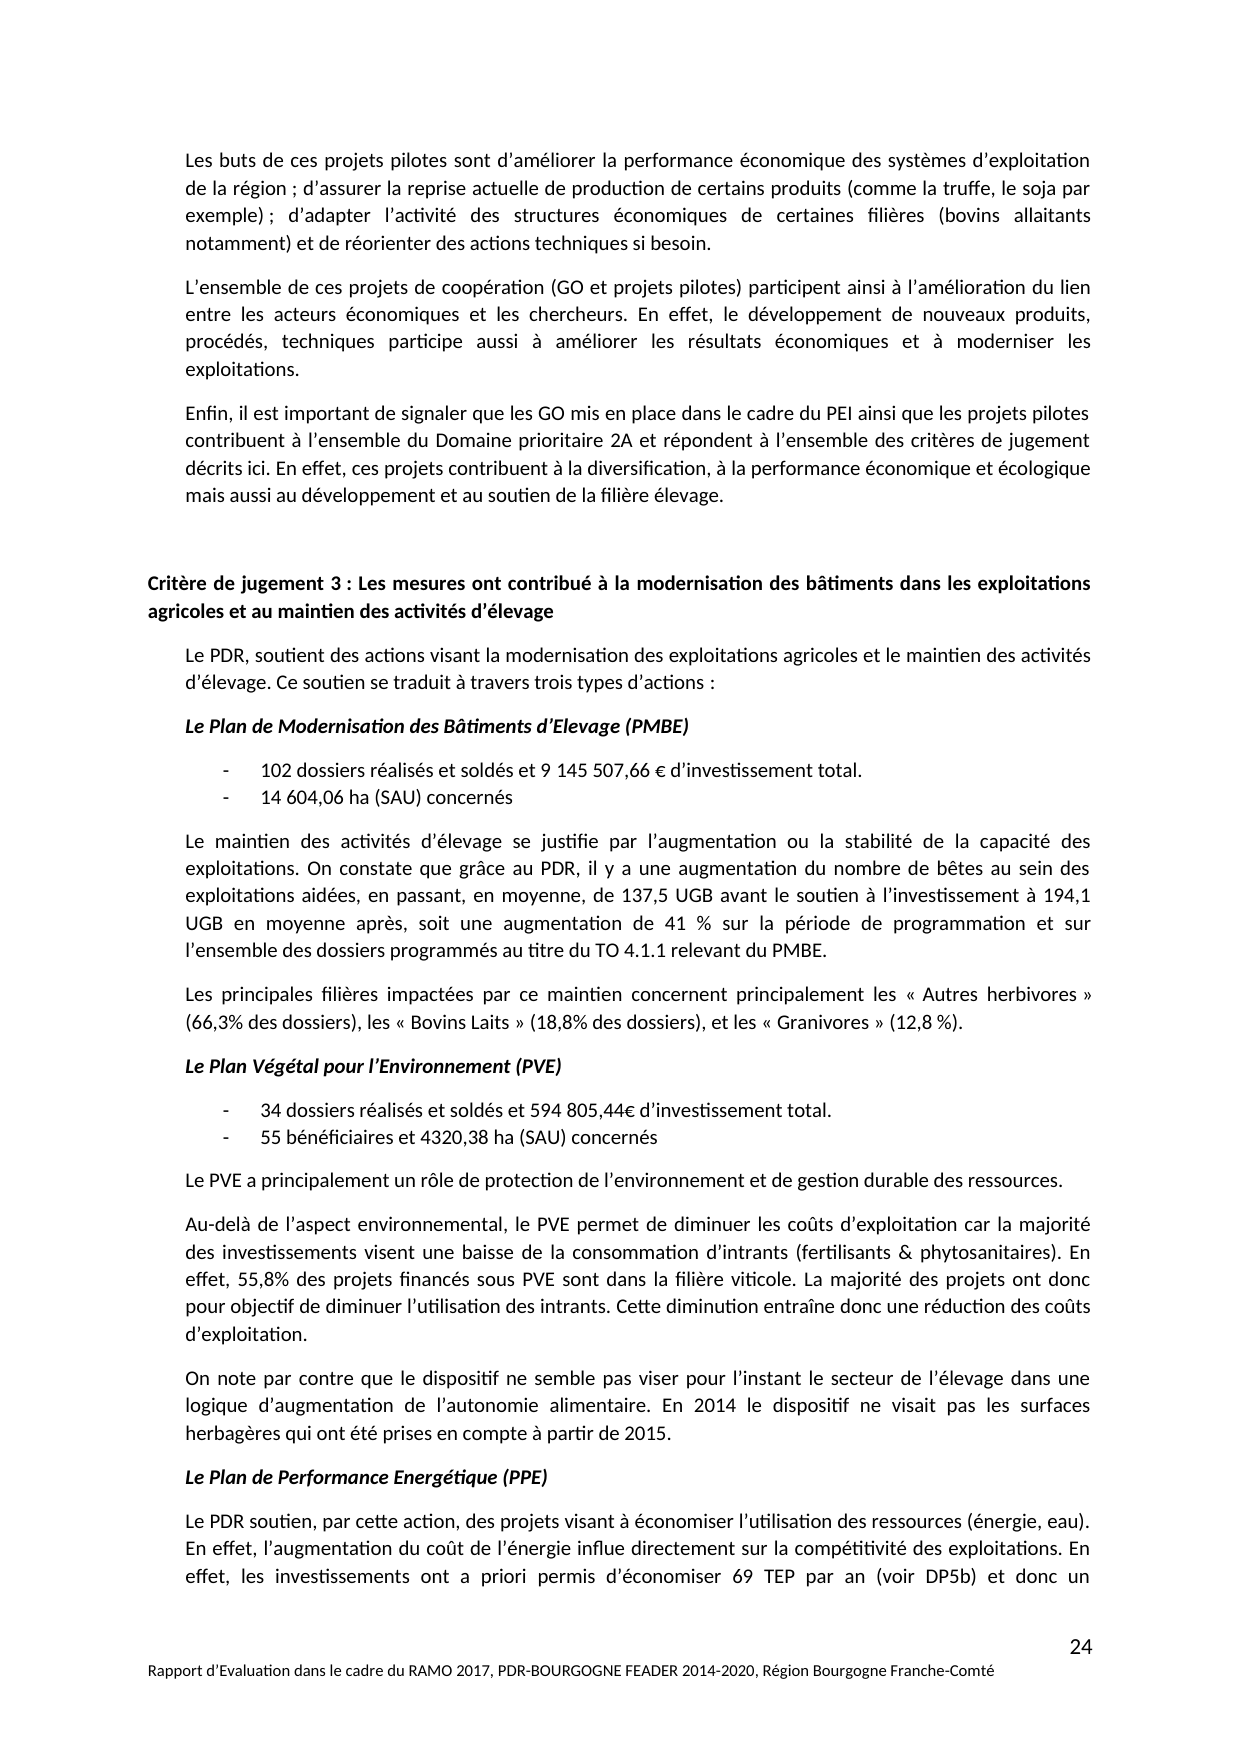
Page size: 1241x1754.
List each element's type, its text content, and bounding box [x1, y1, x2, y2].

text Le Plan Végétal pour l’Environnement (PVE) [185, 1053, 1092, 1078]
list 34 dossiers réalisés et soldés et 594 805,44€ d’investissement total. [223, 1097, 1092, 1122]
text L’ensemble de ces projets de coopération (GO et projets pilotes) participent ainsi à l’amélioration du lien entre les acteurs économiques et les chercheurs. En effet, le développement de nouveaux produits, procédés, techniques participe aussi à améliorer les résultats économiques et à moderniser les exploitations. [185, 274, 1092, 382]
list 14 604,06 ha (SAU) concernés [223, 784, 1092, 810]
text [185, 1508, 1092, 1588]
list 55 bénéficiaires et 4320,38 ha (SAU) concernés [223, 1124, 1092, 1149]
text Critère de jugement 3 : Les mesures ont contribué à la modernisation des bâtiments dans les exploitations agricoles et au maintien des activités d’élevage [148, 571, 1092, 623]
text Au-delà de l’aspect environnemental, le PVE permet de diminuer les coûts d’exploitation car la majorité des investissements visent une baisse de la consommation d’intrants (fertilisants & phytosanitaires). En effet, 55,8% des projets financés sous PVE sont dans la filière viticole. La majorité des projets ont donc pour objectif de diminuer l’utilisation des intrants. Cette diminution entraîne donc une réduction des coûts d’exploitation. [185, 1212, 1092, 1347]
text Enfin, il est important de signaler que les GO mis en place dans le cadre du PEI ainsi que les projets pilotes contribuent à l’ensemble du Domaine prioritaire 2A et répondent à l’ensemble des critères de jugement décrits ici. En effet, ces projets contribuent à la diversification, à la performance économique et écologique mais aussi au développement et au soutien de la filière élevage. [185, 400, 1092, 508]
text Le PDR, soutient des actions visant la modernisation des exploitations agricoles et le maintien des activités d’élevage. Ce soutien se traduit à travers trois types d’actions : [185, 642, 1092, 695]
text On note par contre que le dispositif ne semble pas viser pour l’instant le secteur de l’élevage dans une logique d’augmentation de l’autonomie alimentaire. En 2014 le dispositif ne visait pas les surfaces herbagères qui ont été prises en compte à partir de 2015. [185, 1365, 1092, 1445]
text Les principales filières impactées par ce maintien concernent principalement les « Autres herbivores » (66,3% des dossiers), les « Bovins Laits » (18,8% des dossiers), et les « Granivores » (12,8 %). [185, 982, 1092, 1034]
text Le Plan de Modernisation des Bâtiments d’Elevage (PMBE) [185, 713, 1092, 739]
text Le maintien des activités d’élevage se justifie par l’augmentation ou la stabilité de la capacité des exploitations. On constate que grâce au PDR, il y a une augmentation du nombre de bêtes au sein des exploitations aidées, en passant, en moyenne, de 137,5 UGB avant le soutien à l’investissement à 194,1 UGB en moyenne après, soit une augmentation de 41 % sur la période de programmation et sur l’ensemble des dossiers programmés au titre du TO 4.1.1 relevant du PMBE. [185, 828, 1092, 963]
list 102 dossiers réalisés et soldés et 9 145 507,66 € d’investissement total. [223, 757, 1092, 783]
text Le Plan de Performance Energétique (PPE) [185, 1464, 1092, 1489]
text Le PVE a principalement un rôle de protection de l’environnement et de gestion durable des ressources. [185, 1167, 1092, 1193]
text Les buts de ces projets pilotes sont d’améliorer la performance économique des systèmes d’exploitation de la région ; d’assurer la reprise actuelle de production de certains produits (comme la truffe, le soja par exemple) ; d’adapter l’activité des structures économiques de certaines filières (bovins allaitants notamment) et de réorienter des actions techniques si besoin. [185, 148, 1092, 255]
